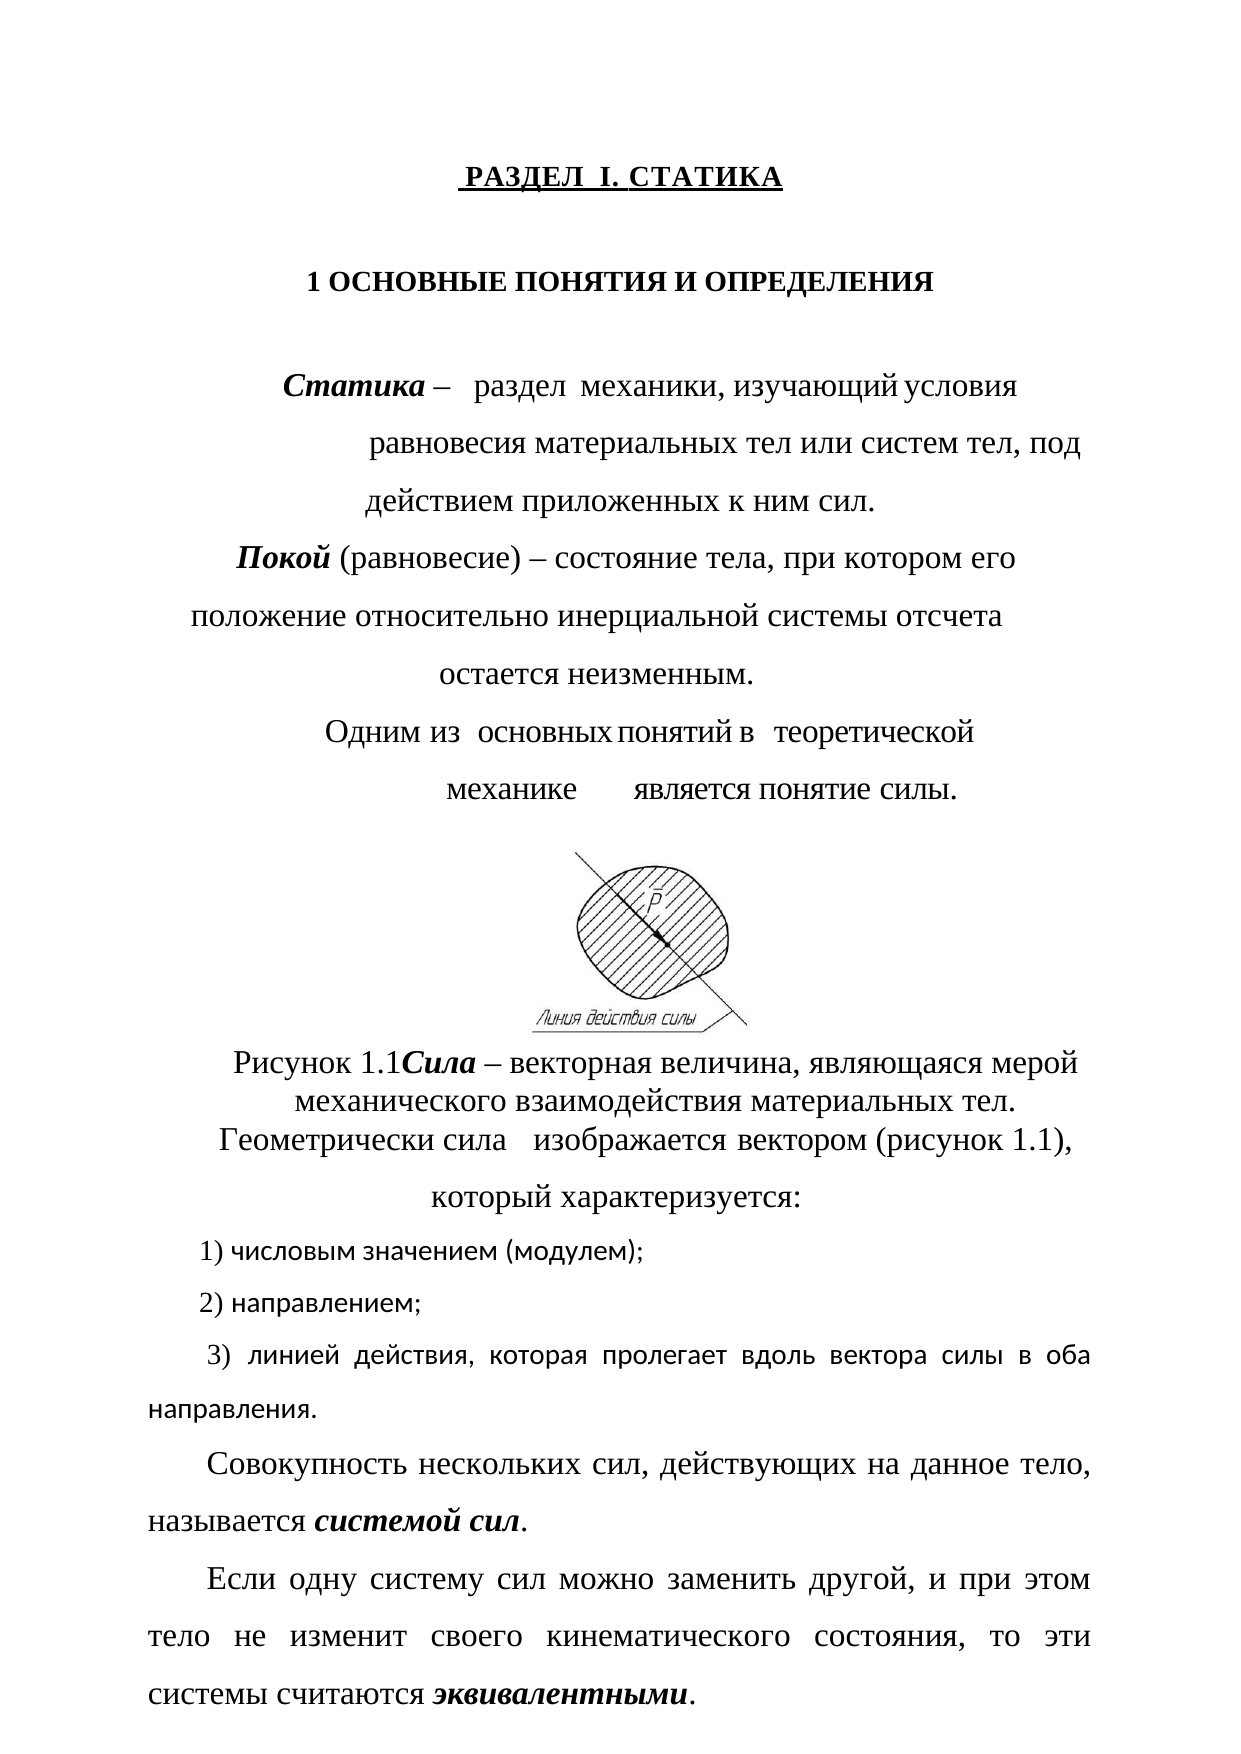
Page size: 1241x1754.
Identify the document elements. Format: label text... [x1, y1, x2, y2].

text Рисунок 1.1Сила – векторная величина, являющаяся мерой механического взаимодействия материальных тел. [186, 1042, 1126, 1119]
text Совокупность нескольких сил, действующих на данное тело, называется системой сил. [148, 1443, 1092, 1539]
picture [529, 849, 750, 1035]
text Одним из основных понятий в теоретической механике является понятие силы. [148, 711, 1093, 807]
text РАЗДЕЛ I. СТАТИКА [114, 159, 1126, 193]
list линией действия, которая пролегает вдоль вектора силы в оба направления. [148, 1336, 1092, 1425]
text Статика – раздел механики, изучающий условия равновесия материальных тел или систем тел, под действием приложенных к ним сил. [148, 365, 1093, 518]
text Если одну систему сил можно заменить другой, и при этом тело не изменит своего кинематического состояния, то эти системы считаются эквивалентными. [148, 1558, 1092, 1712]
list числовым значением (модулем); [199, 1234, 1126, 1267]
text 1 ОСНОВНЫЕ ПОНЯТИЯ И ОПРЕДЕЛЕНИЯ [147, 264, 1093, 298]
text Геометрически сила изображается вектором (рисунок 1.1), который характеризуется: [140, 1119, 1092, 1215]
text Покой (равновесие) – состояние тела, при котором его положение относительно инерциальной системы отсчета остается неизменным. [148, 537, 1046, 691]
list направлением; [199, 1284, 1126, 1319]
